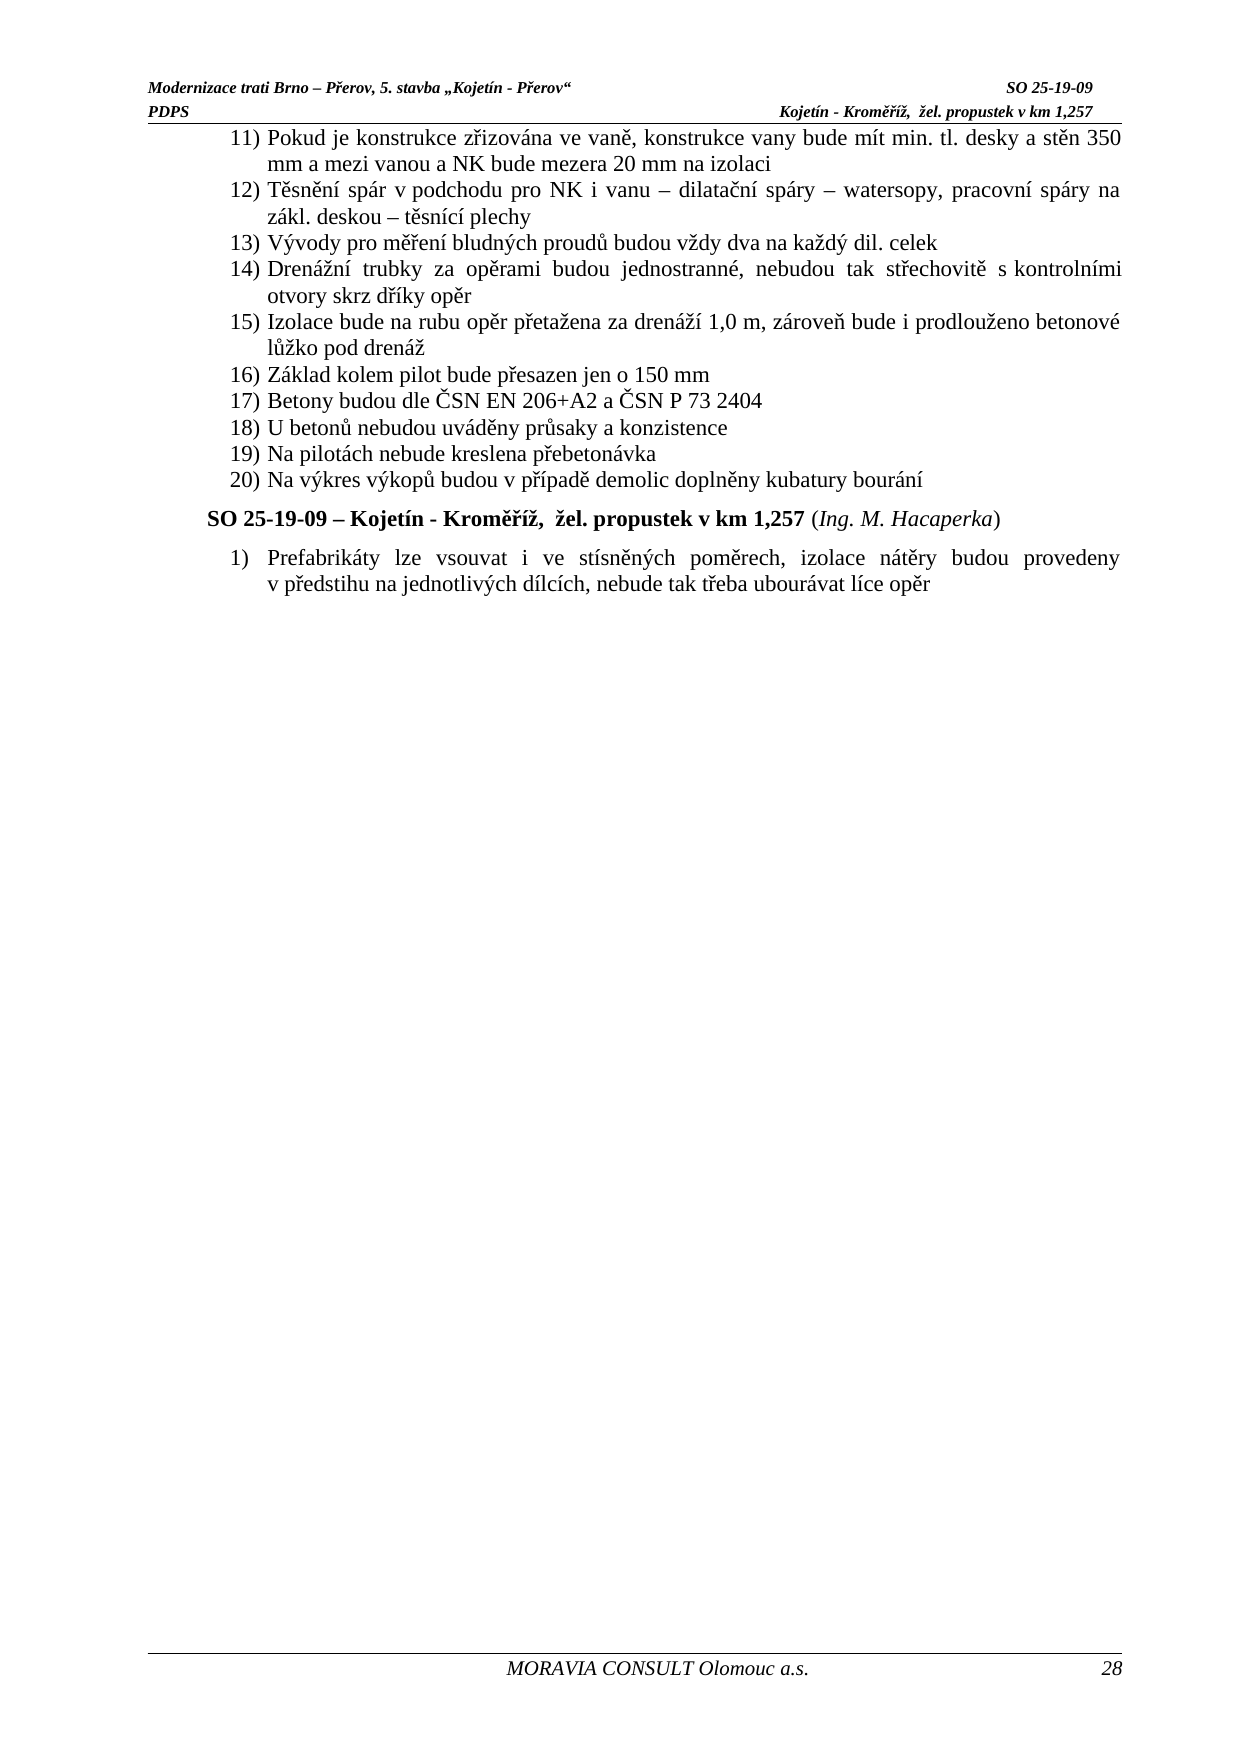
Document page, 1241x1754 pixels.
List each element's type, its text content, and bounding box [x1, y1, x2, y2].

list Základ kolem pilot bude přesazen jen o 150 mm [229, 361, 1122, 387]
list Drenážní trubky za opěrami budou jednostranné, nebudou tak střechovitě s kontrolními otvory skrz dříky opěr [229, 255, 1122, 308]
text SO 25-19-09 – Kojetín - Kroměříž, žel. propustek v km 1,257 (Ing. M. Hacaperka) [148, 505, 1122, 531]
list Betony budou dle ČSN EN 206+A2 a ČSN P 73 2404 [229, 387, 1122, 413]
list Izolace bude na rubu opěr přetažena za drenáží 1,0 m, zároveň bude i prodlouženo betonové lůžko pod drenáž [229, 308, 1122, 361]
list Prefabrikáty lze vsouvat i ve stísněných poměrech, izolace nátěry budou provedeny v předstihu na jednotlivých dílcích, nebude tak třeba ubourávat líce opěr [229, 544, 1122, 597]
list Na pilotách nebude kreslena přebetonávka [229, 440, 1122, 466]
list Na výkres výkopů budou v případě demolic doplněny kubatury bourání [229, 466, 1122, 493]
list Vývody pro měření bludných proudů budou vždy dva na každý dil. celek [229, 229, 1122, 255]
list U betonů nebudou uváděny průsaky a konzistence [229, 413, 1122, 440]
list Pokud je konstrukce zřizována ve vaně, konstrukce vany bude mít min. tl. desky a stěn 350 mm a mezi vanou a NK bude mezera 20 mm na izolaci [229, 124, 1122, 176]
list Těsnění spár v podchodu pro NK i vanu – dilatační spáry – watersopy, pracovní spáry na zákl. deskou – těsnící plechy [229, 176, 1122, 229]
